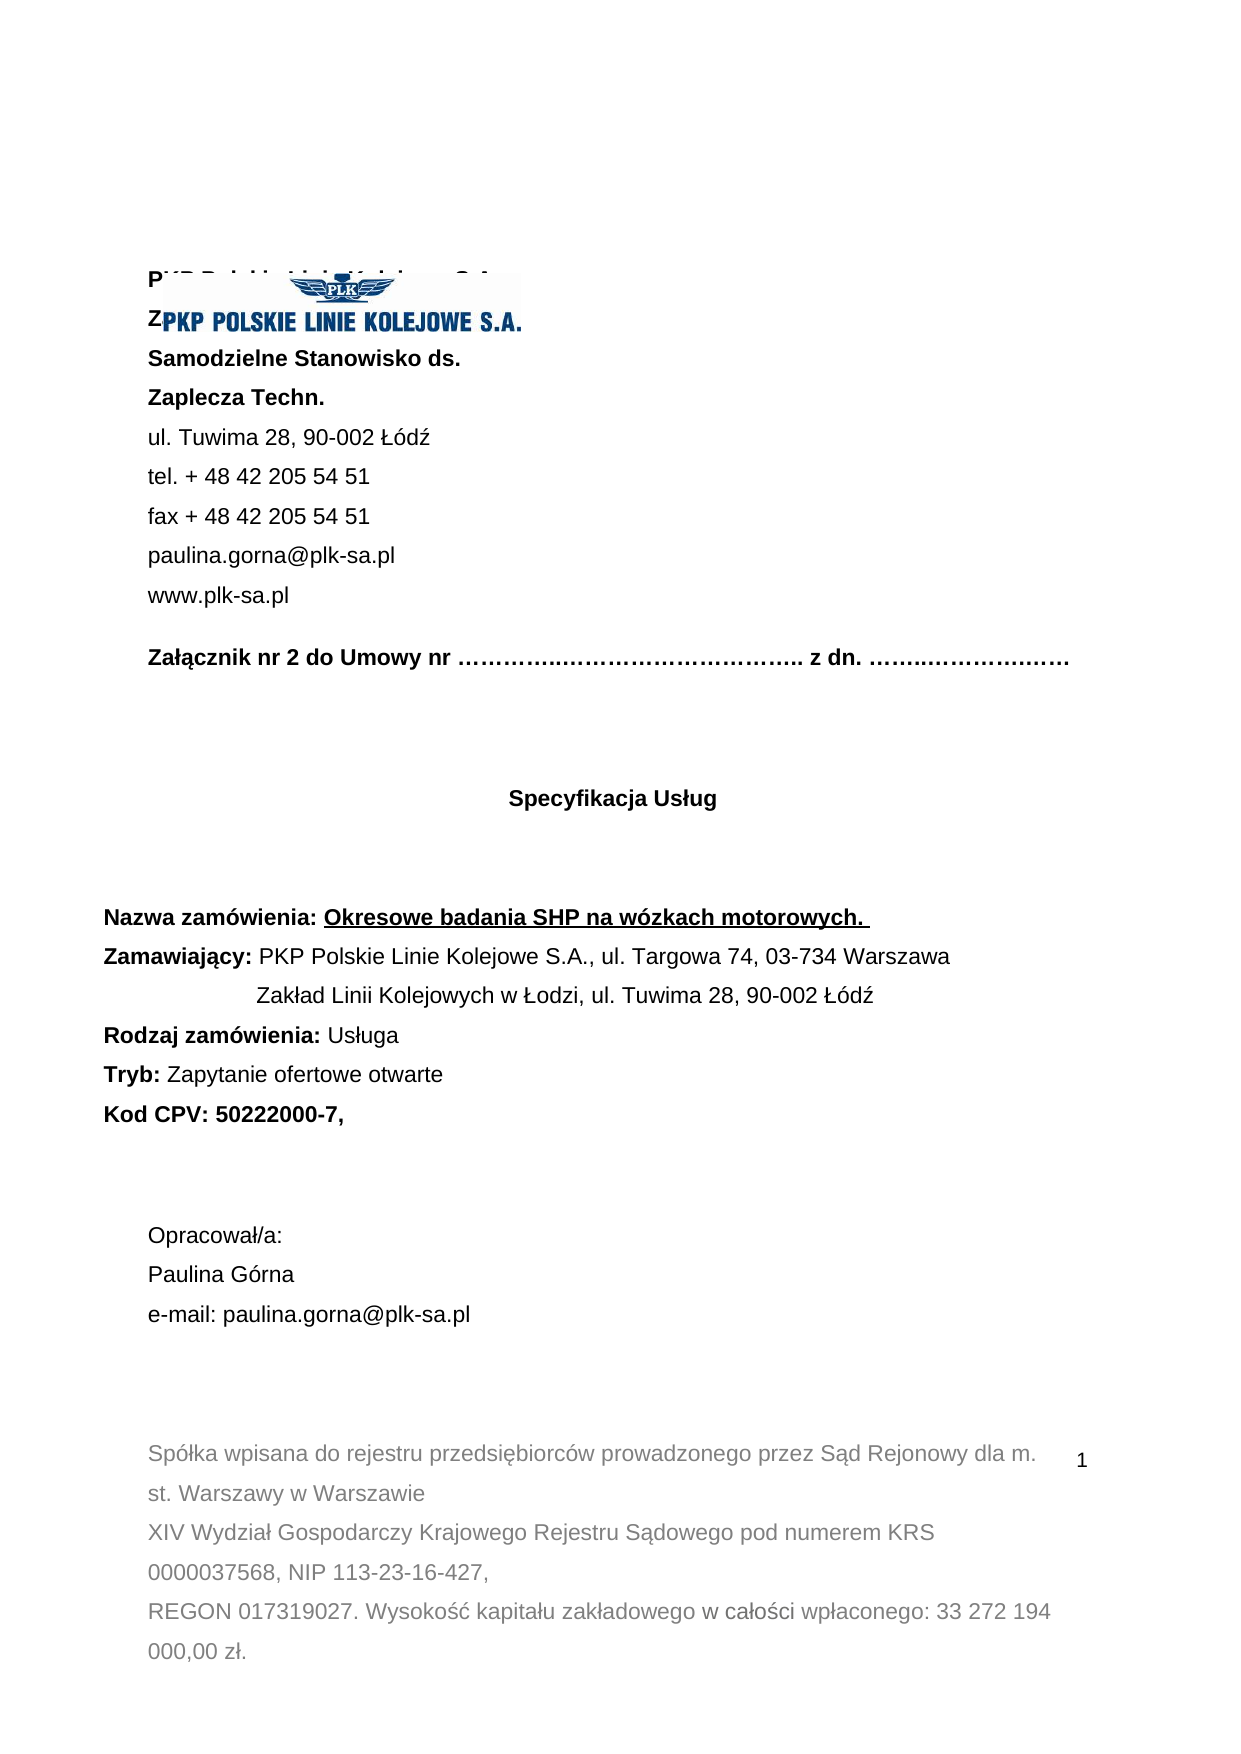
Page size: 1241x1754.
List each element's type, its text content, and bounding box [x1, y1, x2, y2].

text e-mail: paulina.gorna@plk-sa.pl [148, 1301, 1122, 1327]
text Nazwa zamówienia: Okresowe badania SHP na wózkach motorowych. [103, 903, 1122, 930]
text Rodzaj zamówienia: Usługa [103, 1022, 1122, 1048]
text Specyfikacja Usług [103, 785, 1122, 811]
text Opracował/a: [148, 1222, 1122, 1248]
text Załącznik nr 2 do Umowy nr …………..………………………….. z dn. ……..………….…… [148, 644, 1122, 671]
text Zamawiający: PKP Polskie Linie Kolejowe S.A., ul. Targowa 74, 03-734 Warszawa [103, 943, 1122, 969]
text Kod CPV: 50222000-7, [103, 1101, 1122, 1127]
picture [163, 273, 521, 332]
text Paulina Górna [148, 1261, 1122, 1288]
text Zakład Linii Kolejowych w Łodzi, ul. Tuwima 28, 90-002 Łódź [103, 982, 1122, 1009]
text Tryb: Zapytanie ofertowe otwarte [103, 1061, 1122, 1088]
